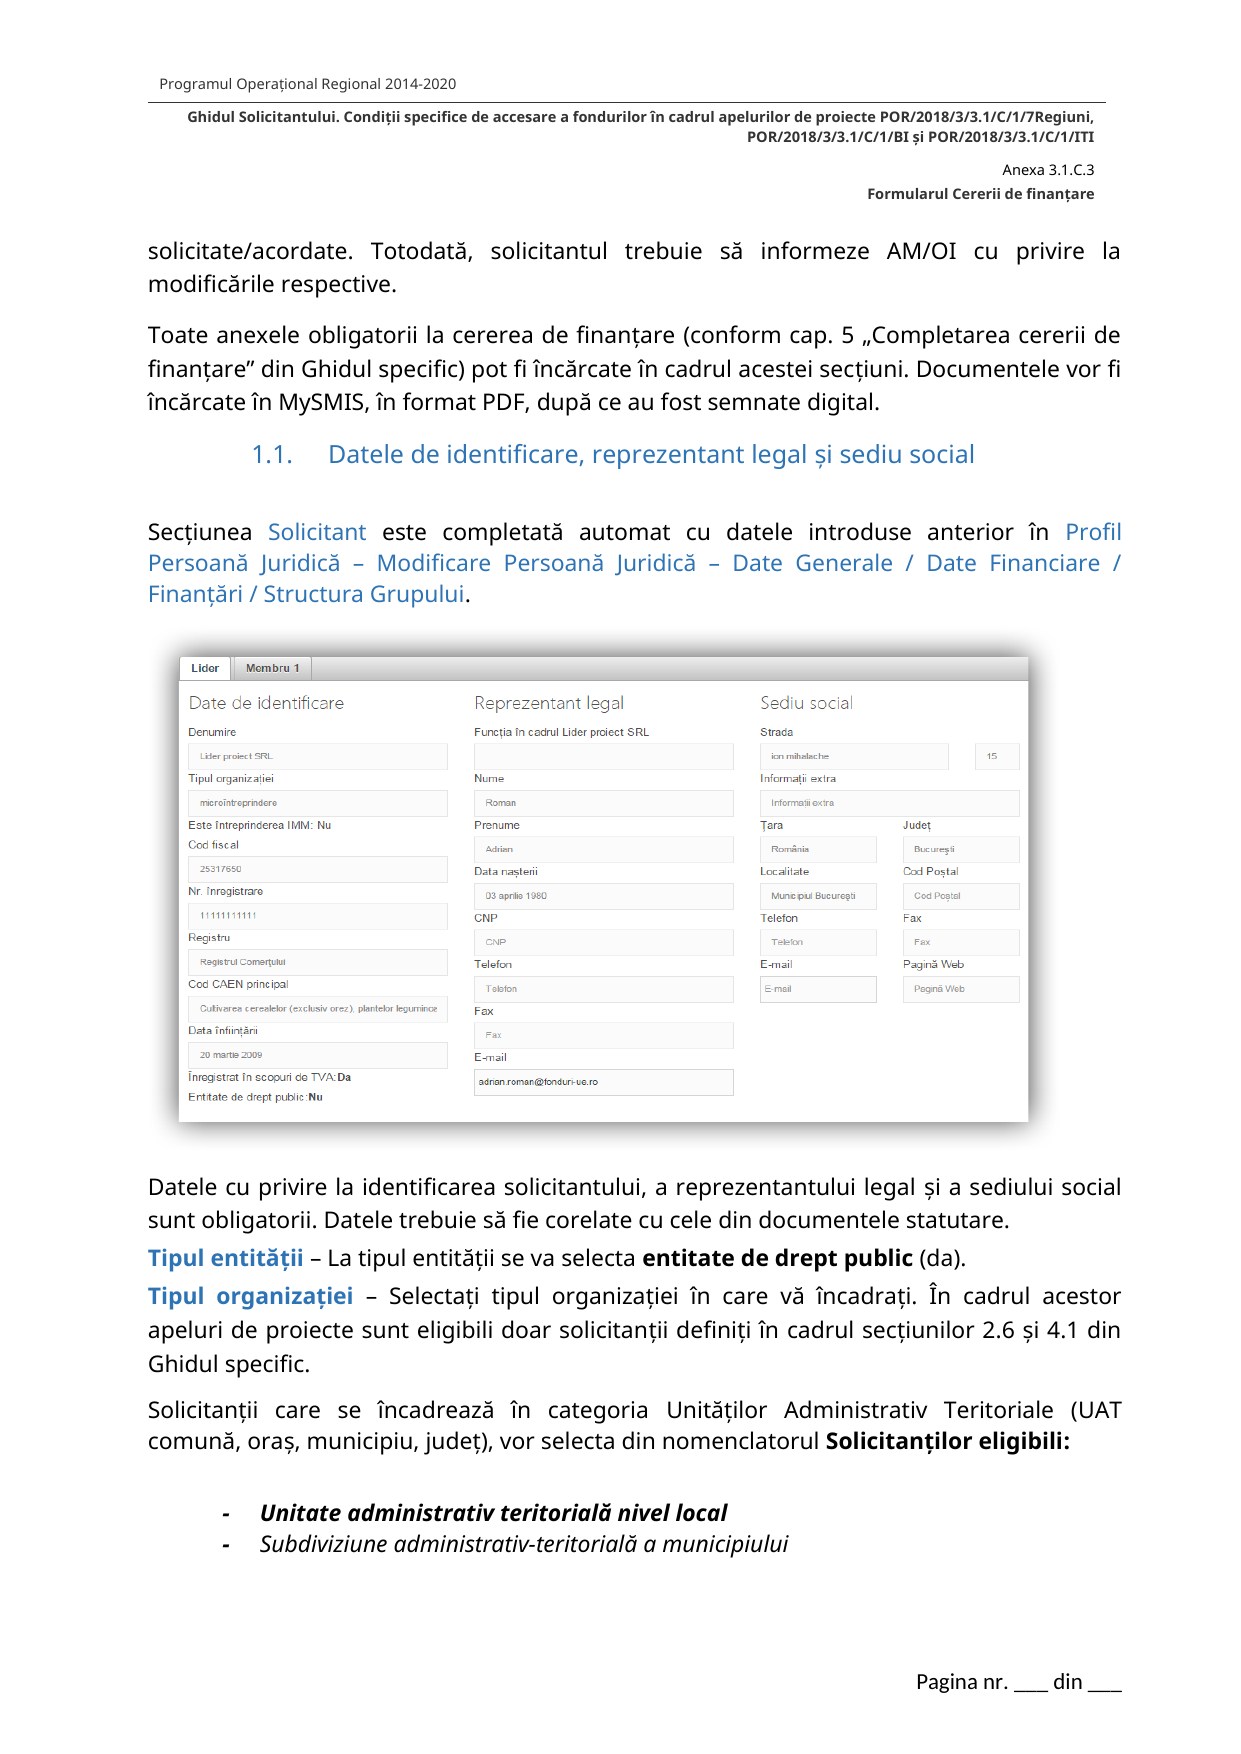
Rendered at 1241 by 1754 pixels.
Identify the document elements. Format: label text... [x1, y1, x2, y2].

picture [178, 657, 1029, 1122]
list Unitate administrativ teritorială nivel local [222, 1497, 1122, 1528]
text Tipul entităţii – La tipul entităţii se va selecta entitate de drept public (da). [148, 1242, 1122, 1274]
text Toate anexele obligatorii la cererea de finanțare (conform cap. 5 „Completarea cererii de finanțare” din Ghidul specific) pot fi încărcate în cadrul acestei secțiuni. Documentele vor fi încărcate în MySMIS, în format PDF, după ce au fost semnate digital. [148, 319, 1122, 417]
text Datele cu privire la identificarea solicitantului, a reprezentantului legal și a sediului social sunt obligatorii. Datele trebuie să fie corelate cu cele din documentele statutare. [148, 1171, 1122, 1236]
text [148, 234, 1122, 299]
text Tipul organizației – Selectați tipul organizației în care vă încadrați. În cadrul acestor apeluri de proiecte sunt eligibili doar solicitanții definiți în cadrul secțiunilor 2.6 și 4.1 din Ghidul specific. [148, 1280, 1122, 1379]
text Solicitanții care se încadrează în categoria Unităților Administrativ Teritoriale (UAT comună, oraș, municipiu, județ), vor selecta din nomenclatorul Solicitanților eligibili: [148, 1394, 1122, 1457]
subtitle Datele de identificare, reprezentant legal și sediu social [251, 437, 1122, 471]
list Subdiviziune administrativ-teritorială a municipiului [222, 1528, 1122, 1559]
text Secțiunea Solicitant este completată automat cu datele introduse anterior în Profil Persoană Juridică – Modificare Persoană Juridică – Date Generale / Date Financiare / Finanțări / Structura Grupului. [148, 515, 1122, 609]
